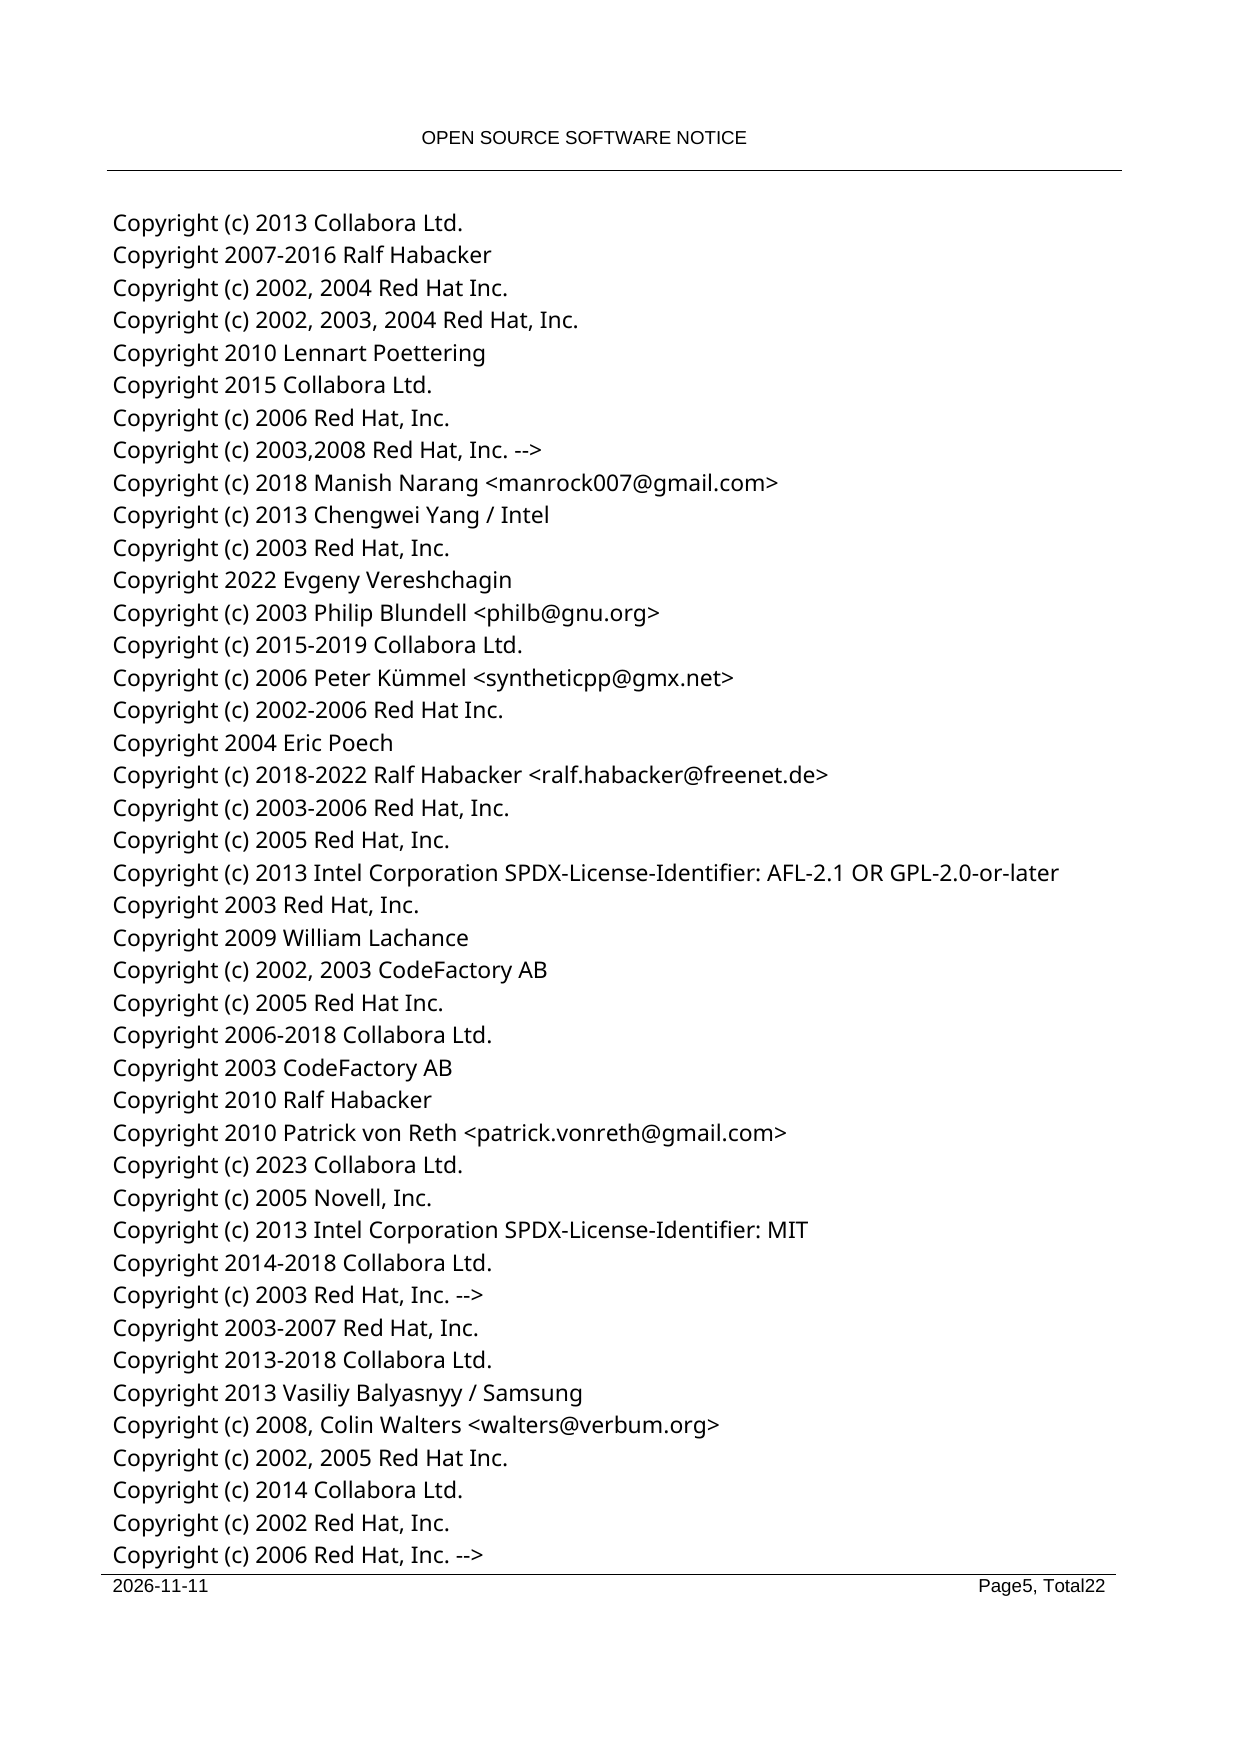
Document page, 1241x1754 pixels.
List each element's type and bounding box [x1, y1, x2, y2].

text [112, 206, 1128, 1571]
